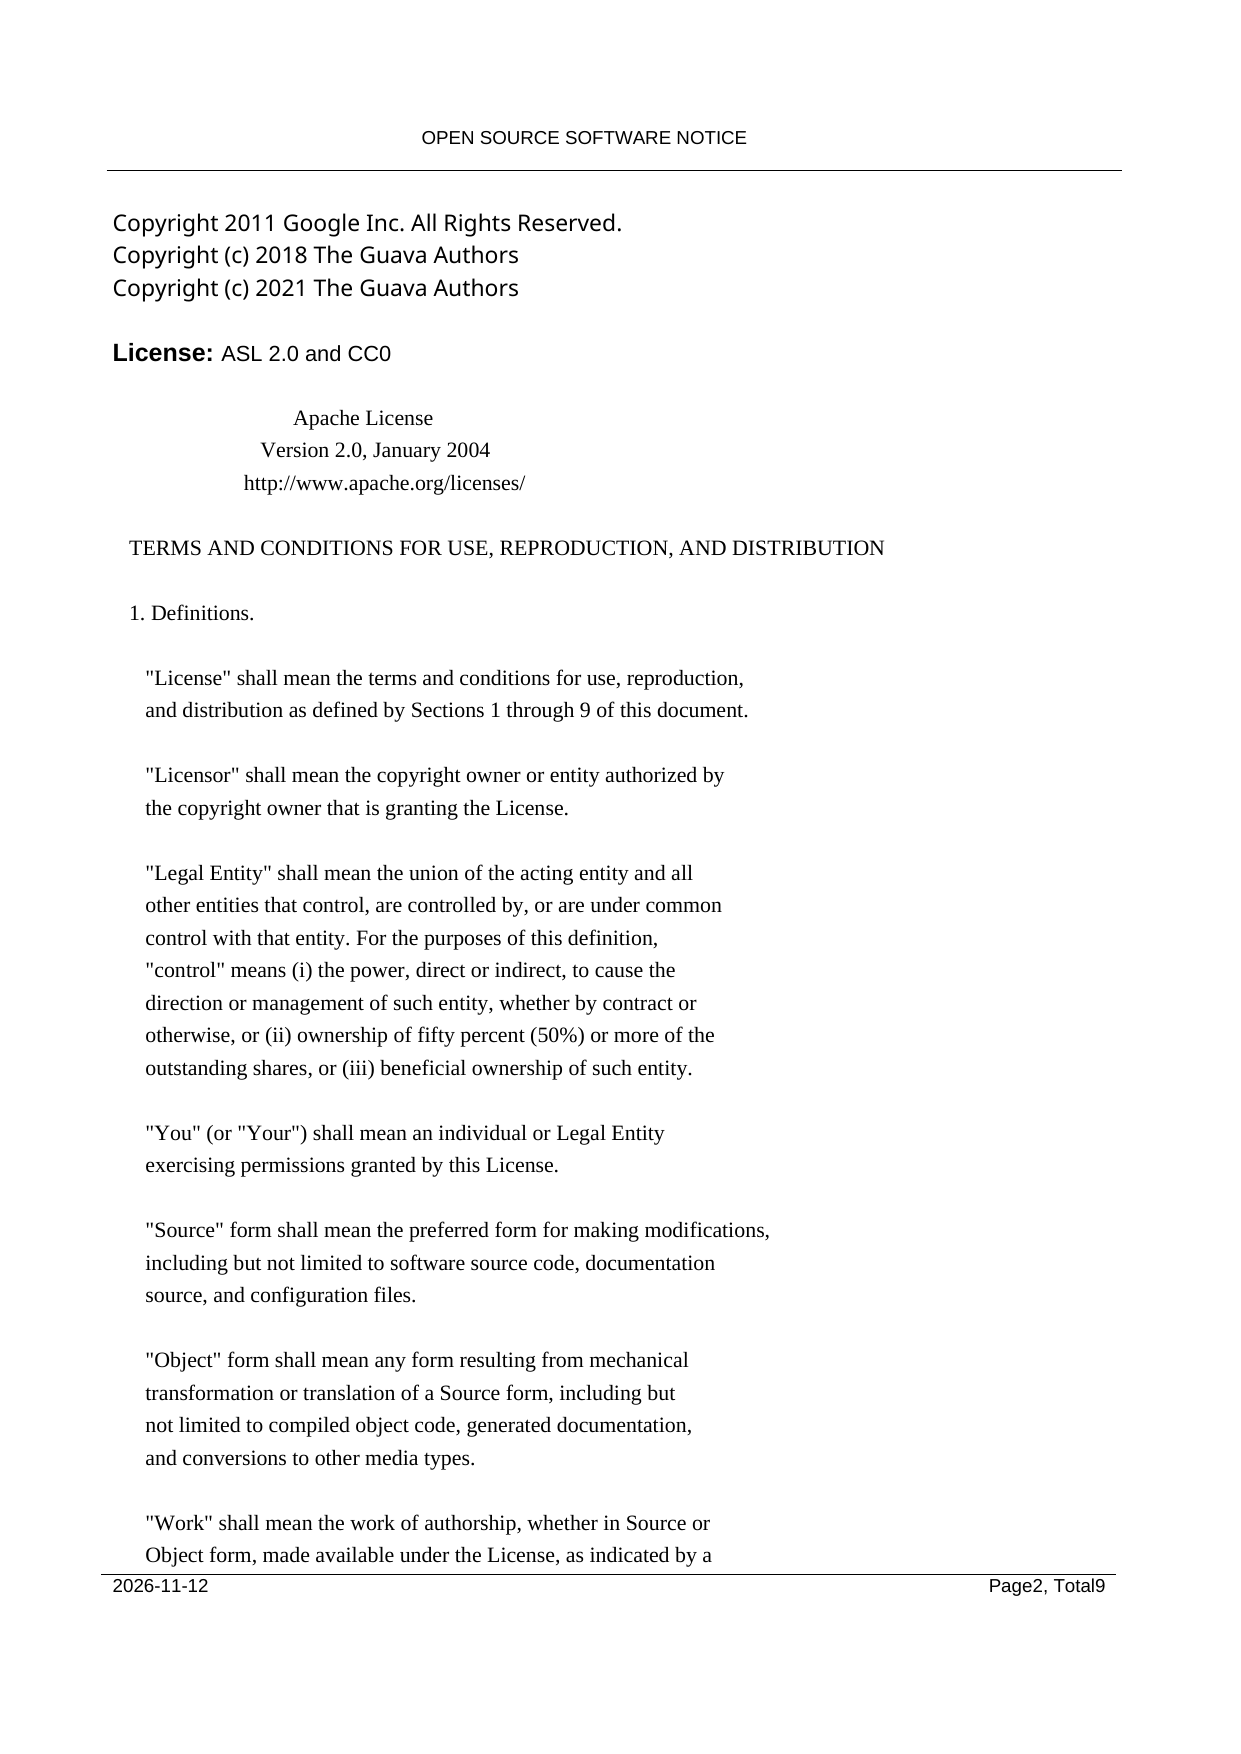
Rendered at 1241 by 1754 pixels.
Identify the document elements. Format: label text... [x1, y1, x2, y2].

text License: ASL 2.0 and CC0 [112, 336, 1128, 369]
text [112, 206, 1128, 336]
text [112, 369, 1128, 1571]
